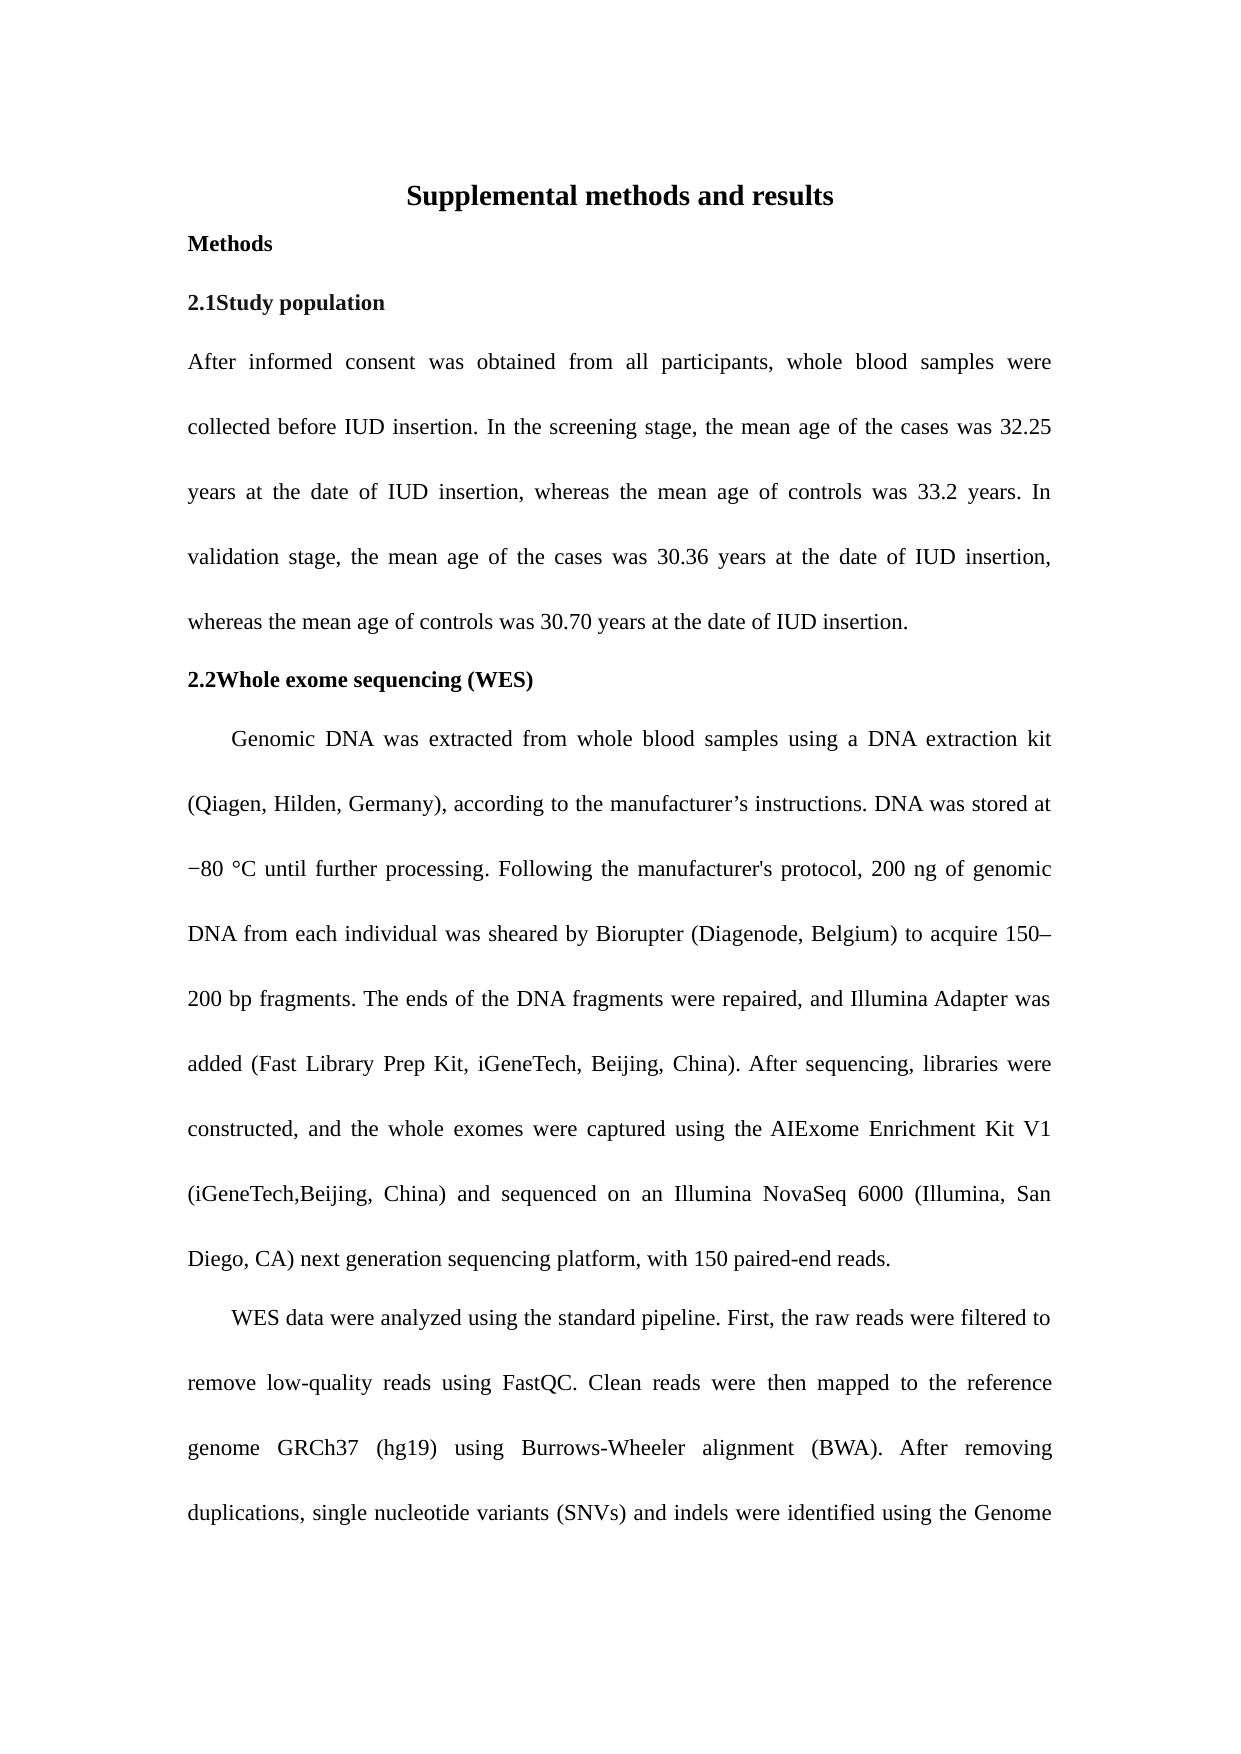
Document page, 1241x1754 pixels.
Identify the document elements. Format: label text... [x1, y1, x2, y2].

text Genomic DNA was extracted from whole blood samples using a DNA extraction kit (Qiagen, Hilden, Germany), according to the manufacturer’s instructions. DNA was stored at −80 °C until further processing. Following the manufacturer's protocol, 200 ng of genomic DNA from each individual was sheared by Biorupter (Diagenode, Belgium) to acquire 150–200 bp fragments. The ends of the DNA fragments were repaired, and Illumina Adapter was added (Fast Library Prep Kit, iGeneTech, Beijing, China). After sequencing, libraries were constructed, and the whole exomes were captured using the AIExome Enrichment Kit V1 (iGeneTech,Beijing, China) and sequenced on an Illumina NovaSeq 6000 (Illumina, San Diego, CA) next generation sequencing platform, with 150 paired‐end reads. [187, 722, 1053, 1275]
text 2.2Whole exome sequencing (WES) [187, 663, 1053, 696]
text Supplemental methods and results [187, 162, 1053, 227]
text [187, 1301, 1053, 1529]
text After informed consent was obtained from all participants, whole blood samples were collected before IUD insertion. In the screening stage, the mean age of the cases was 32.25 years at the date of IUD insertion, whereas the mean age of controls was 33.2 years. In validation stage, the mean age of the cases was 30.36 years at the date of IUD insertion, whereas the mean age of controls was 30.70 years at the date of IUD insertion. [187, 345, 1053, 637]
text 2.1Study population [187, 286, 1053, 318]
text Methods [187, 227, 1053, 259]
